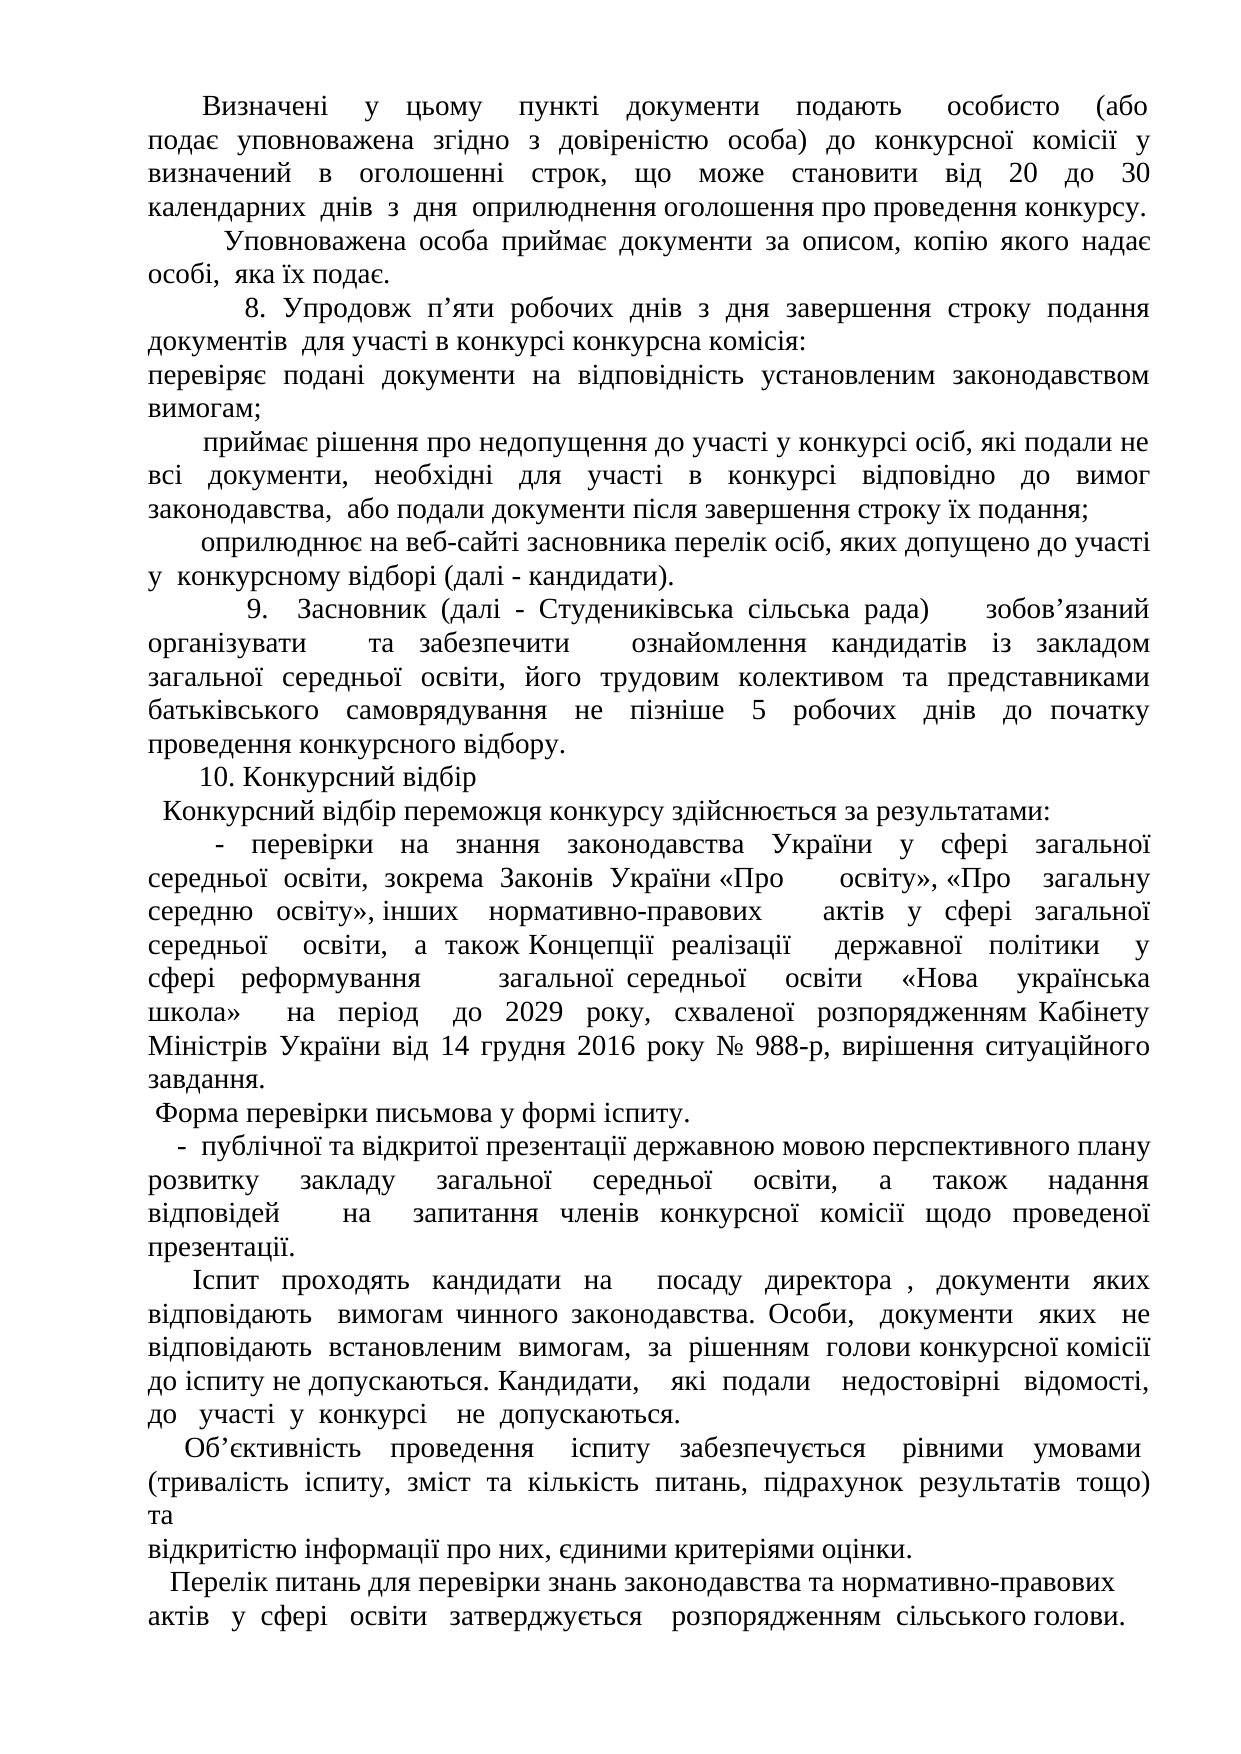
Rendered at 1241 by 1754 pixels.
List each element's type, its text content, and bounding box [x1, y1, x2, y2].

text приймає рішення про недопущення до участі у конкурсі осіб, які подали не всі документи, необхідні для участі в конкурсі відповідно до вимог законодавства, або подали документи після завершення строку їх подання; [148, 424, 1152, 524]
text Іспит проходять кандидати на посаду директора , документи яких відповідають вимогам чинного законодавства. Особи, документи яких не відповідають встановленим вимогам, за рішенням голови конкурсної комісії до іспиту не допускаються. Кандидати, які подали недостовірні відомості, до участі у конкурсі не допускаються. [148, 1262, 1152, 1430]
text - перевірки на знання законодавства України у сфері загальної середньої освіти, зокрема Законів України «Про освіту», «Про загальну середню освіту», інших нормативно-правових актів у сфері загальної середньої освіти, а також Концепції реалізації державної політики у сфері реформування загальної середньої освіти «Нова українська школа» на період до 2029 року, схваленої розпорядженням Кабінету Міністрів України від 14 грудня 2016 року № 988-р, вирішення ситуаційного завдання. [148, 826, 1152, 1095]
text 9. Засновник (далі - Студениківська сільська рада) зобов’язаний організувати та забезпечити ознайомлення кандидатів із закладом загальної середньої освіти, його трудовим колективом та представниками батьківського самоврядування не пізніше 5 робочих днів до початку проведення конкурсного відбору. [148, 592, 1152, 759]
text Уповноважена особа приймає документи за описом, копію якого надає особі, яка їх подає. [148, 223, 1152, 290]
text Визначені у цьому пункті документи подають особисто (або подає уповноважена згідно з довіреністю особа) до конкурсної комісії у визначений в оголошенні строк, що може становити від 20 до 30 календарних днів з дня оприлюднення оголошення про проведення конкурсу. [148, 88, 1152, 223]
text Форма перевірки письмова у формі іспиту. [148, 1095, 1152, 1128]
text Об’єктивність проведення іспиту забезпечується рівними умовами [148, 1430, 1152, 1464]
text - публічної та відкритої презентації державною мовою перспективного плану розвитку закладу загальної середньої освіти, а також надання відповідей на запитання членів конкурсної комісії щодо проведеної презентації. [148, 1128, 1152, 1262]
text Перелік питань для перевірки знань законодавства та нормативно-правових [148, 1564, 1152, 1598]
text 10. Конкурсний відбір [148, 759, 1152, 793]
text перевіряє подані документи на відповідність установленим законодавством вимогам; [148, 357, 1152, 424]
text оприлюднює на веб-сайті засновника перелік осіб, яких допущено до участі у конкурсному відборі (далі - кандидати). [148, 524, 1152, 592]
text актів у сфері освіти затверджується розпорядженням сільського голови. [148, 1598, 1152, 1631]
text Конкурсний відбір переможця конкурсу здійснюється за результатами: [148, 793, 1152, 826]
text (тривалість іспиту, зміст та кількість питань, підрахунок результатів тощо) та [148, 1464, 1152, 1531]
text 8. Упродовж п’яти робочих днів з дня завершення строку подання документів для участі в конкурсі конкурсна комісія: [148, 290, 1152, 357]
text відкритістю інформації про них, єдиними критеріями оцінки. [148, 1531, 1152, 1564]
